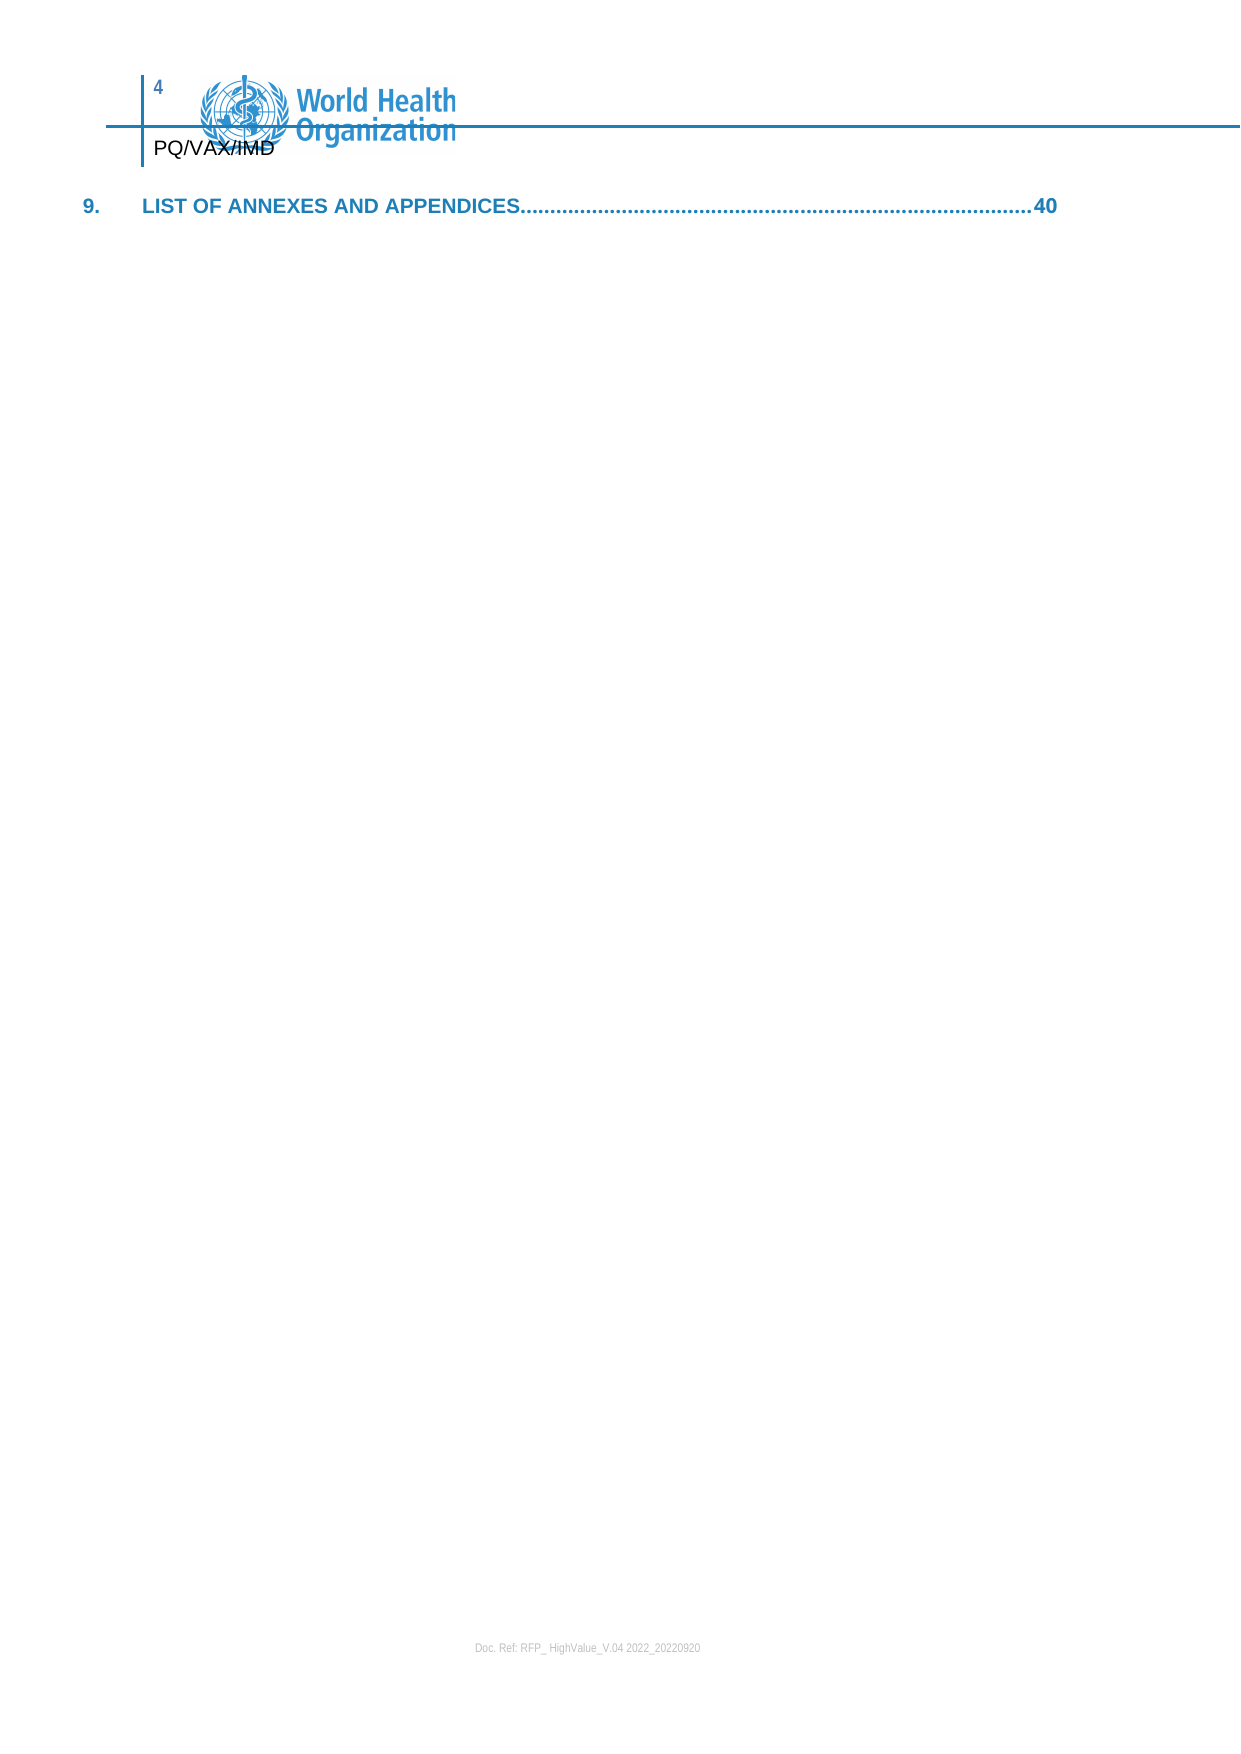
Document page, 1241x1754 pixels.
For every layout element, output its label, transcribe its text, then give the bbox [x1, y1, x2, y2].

picture [245, 143, 249, 154]
picture [252, 144, 256, 154]
picture [200, 75, 456, 125]
text 9. List of annexes AND APPENDICES 40 [83, 191, 1033, 219]
picture [263, 142, 271, 153]
picture [200, 128, 456, 154]
